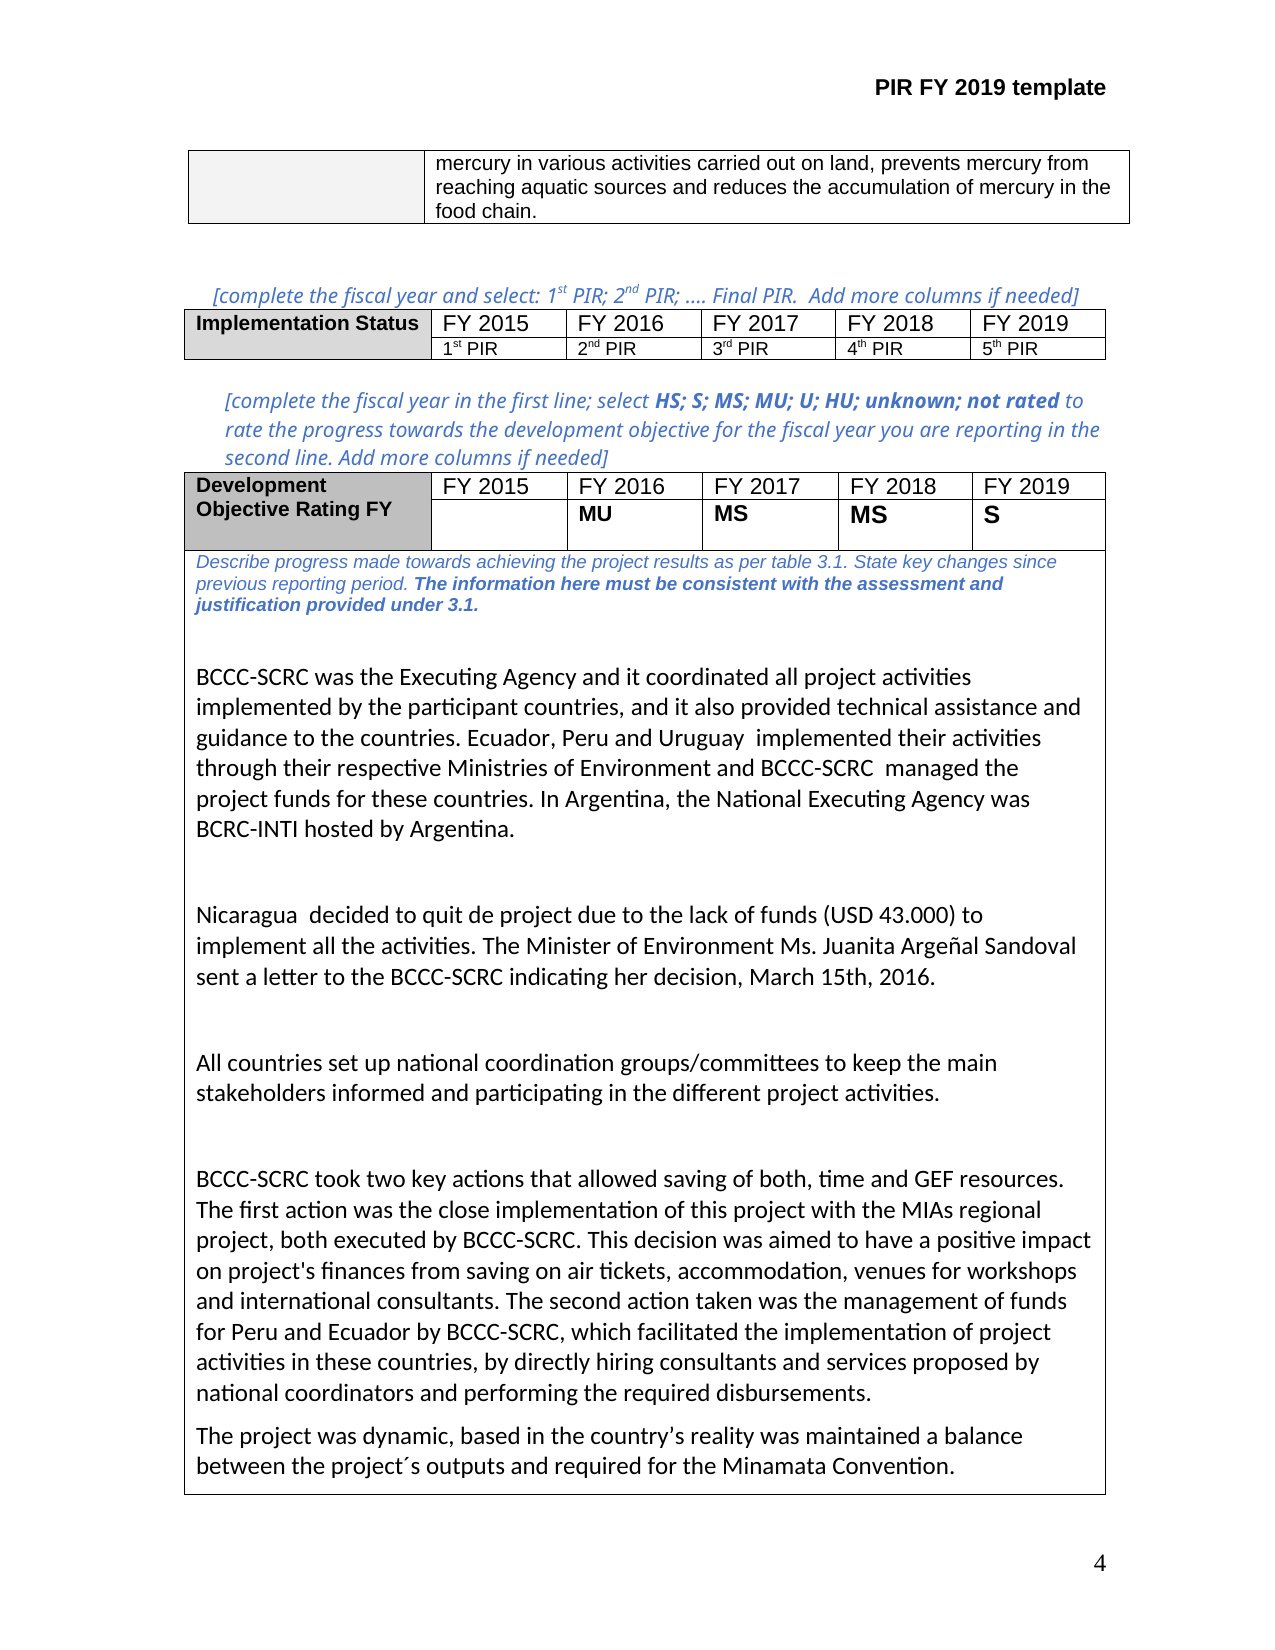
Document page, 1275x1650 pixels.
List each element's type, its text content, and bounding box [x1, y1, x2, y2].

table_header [189, 151, 424, 223]
table_cell [432, 500, 567, 550]
table_cell S [973, 500, 1105, 550]
table_header Implementation Status [185, 310, 431, 359]
table_header FY 2017 [703, 473, 838, 499]
table_header Development Objective Rating FY [185, 473, 431, 550]
table_cell 4th PIR [836, 338, 970, 359]
table_header FY 2018 [836, 310, 970, 337]
table_header FY 2019 [971, 310, 1105, 337]
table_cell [185, 551, 1105, 1493]
table_cell MS [703, 500, 838, 550]
table_cell 2nd PIR [567, 338, 701, 359]
table_header FY 2015 [432, 473, 567, 499]
table_cell 5th PIR [971, 338, 1105, 359]
table_cell 1st PIR [432, 338, 566, 359]
table_header FY 2015 [432, 310, 566, 337]
text [complete the fiscal year and select: 1st PIR; 2nd PIR; …. Final PIR. Add more columns if needed] [187, 281, 1106, 309]
table_header FY 2016 [568, 473, 702, 499]
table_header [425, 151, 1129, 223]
table_header FY 2018 [839, 473, 972, 499]
table_header FY 2019 [973, 473, 1105, 499]
table_header FY 2017 [702, 310, 835, 337]
table_cell 3rd PIR [702, 338, 835, 359]
table_cell MU [568, 500, 702, 550]
table_cell MS [839, 500, 972, 550]
text [complete the fiscal year in the first line; select HS; S; MS; MU; U; HU; unknown; not rated to rate the progress towards the development objective for the fiscal year you are reporting in the second line. Add more columns if needed] [225, 387, 1106, 472]
table_header FY 2016 [567, 310, 701, 337]
